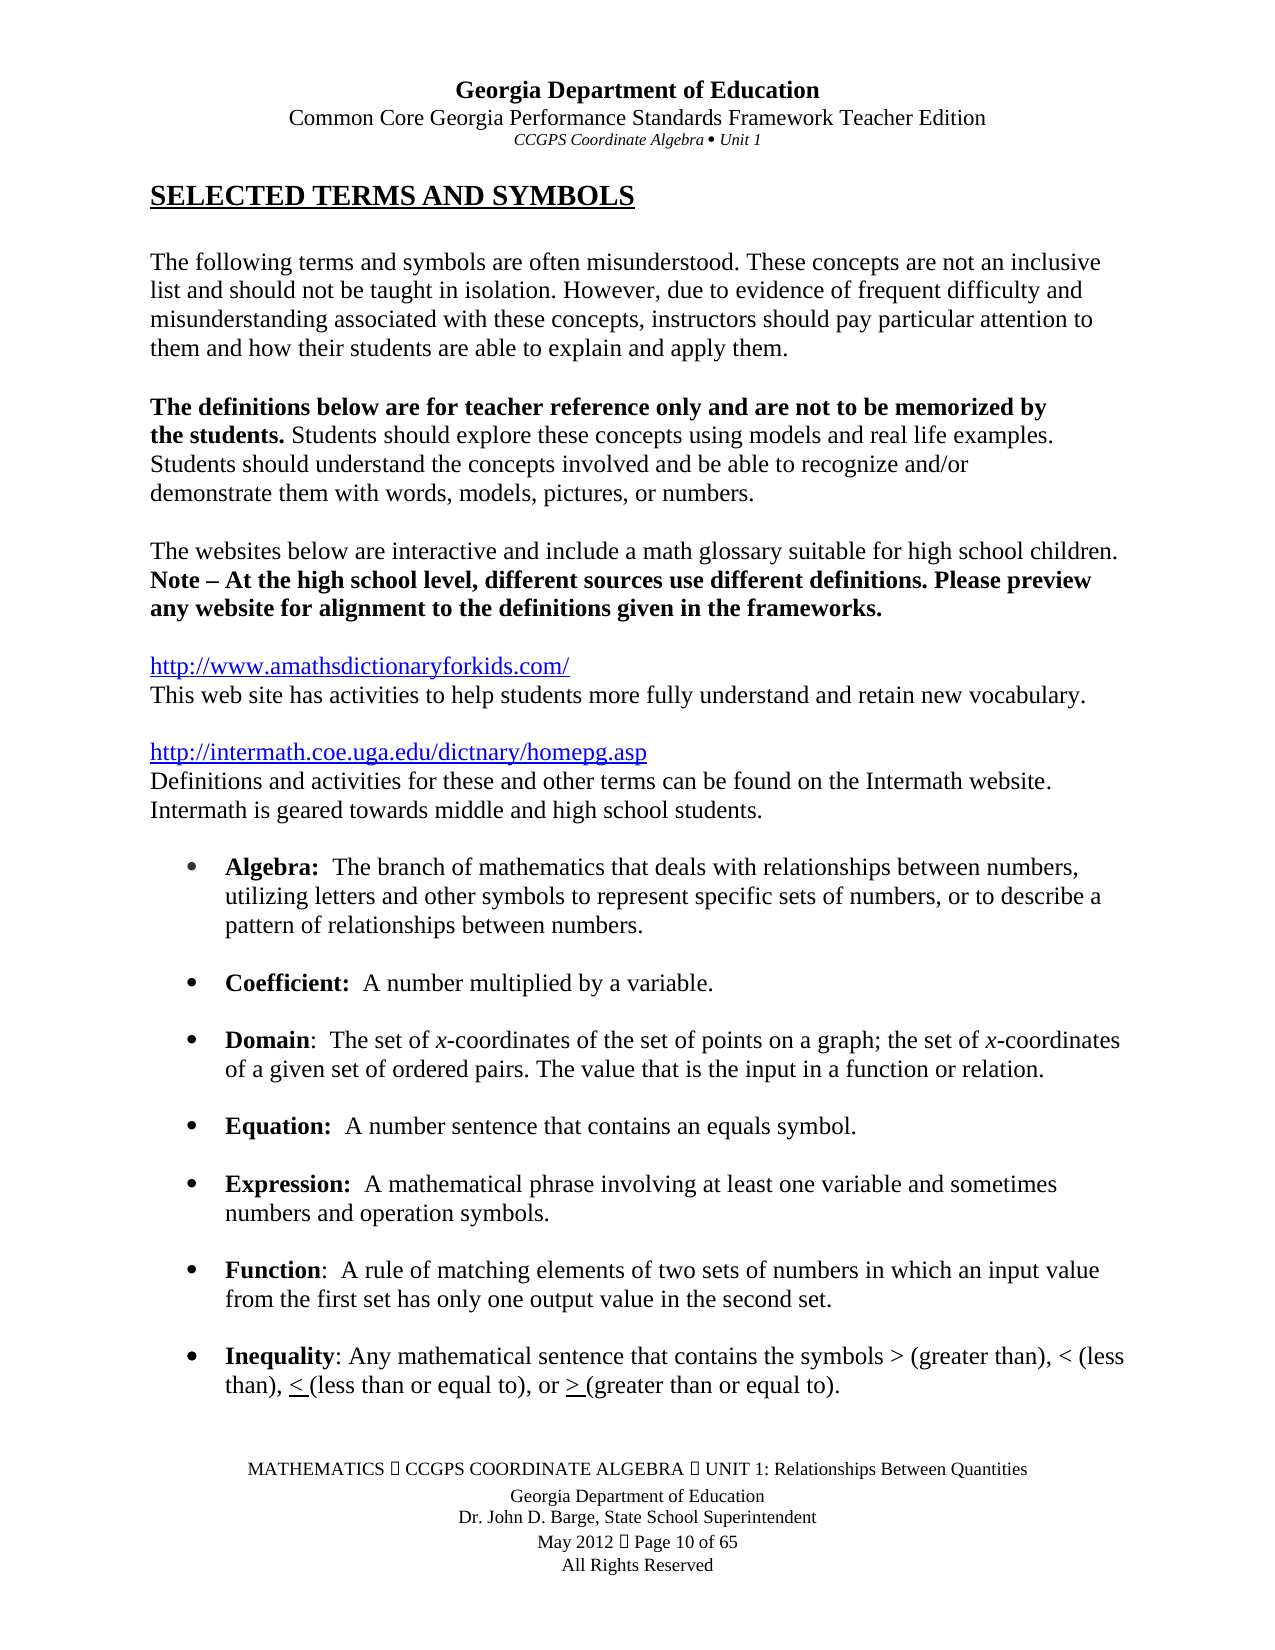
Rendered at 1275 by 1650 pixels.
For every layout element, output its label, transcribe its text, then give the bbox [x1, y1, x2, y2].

list Algebra: The branch of mathematics that deals with relationships between numbers, utilizing letters and other symbols to represent specific sets of numbers, or to describe a pattern of relationships between numbers. [187, 852, 1125, 939]
list Coefficient: A number multiplied by a variable. [187, 968, 1125, 996]
list Domain: The set of x-coordinates of the set of points on a graph; the set of x-coordinates of a given set of ordered pairs. The value that is the input in a function or relation. [187, 1025, 1125, 1083]
text Definitions and activities for these and other terms can be found on the Intermath website. Intermath is geared towards middle and high school students. [150, 766, 1125, 823]
text The definitions below are for teacher reference only and are not to be memorized by the students. Students should explore these concepts using models and real life examples. Students should understand the concepts involved and be able to recognize and/or demonstrate them with words, models, pictures, or numbers. [150, 392, 1080, 507]
list Equation: A number sentence that contains an equals symbol. [187, 1111, 1125, 1140]
text http://intermath.coe.uga.edu/dictnary/homepg.asp [150, 737, 1125, 766]
subtitle SELECTED TERMS AND SYMBOLS [150, 178, 1125, 212]
text http://www.amathsdictionaryforkids.com/ [150, 651, 1125, 680]
text This web site has activities to help students more fully understand and retain new vocabulary. [150, 680, 1125, 708]
text The websites below are interactive and include a math glossary suitable for high school children. Note – At the high school level, different sources use different definitions. Please preview any website for alignment to the definitions given in the frameworks. [150, 536, 1125, 622]
list Inequality: Any mathematical sentence that contains the symbols > (greater than), < (less than), < (less than or equal to), or > (greater than or equal to). [187, 1341, 1125, 1399]
list Function: A rule of matching elements of two sets of numbers in which an input value from the first set has only one output value in the second set. [187, 1255, 1125, 1313]
text The following terms and symbols are often misunderstood. These concepts are not an inclusive list and should not be taught in isolation. However, due to evidence of frequent difficulty and misunderstanding associated with these concepts, instructors should pay particular attention to them and how their students are able to explain and apply them. [150, 247, 1125, 362]
list Expression: A mathematical phrase involving at least one variable and sometimes numbers and operation symbols. [187, 1169, 1125, 1226]
